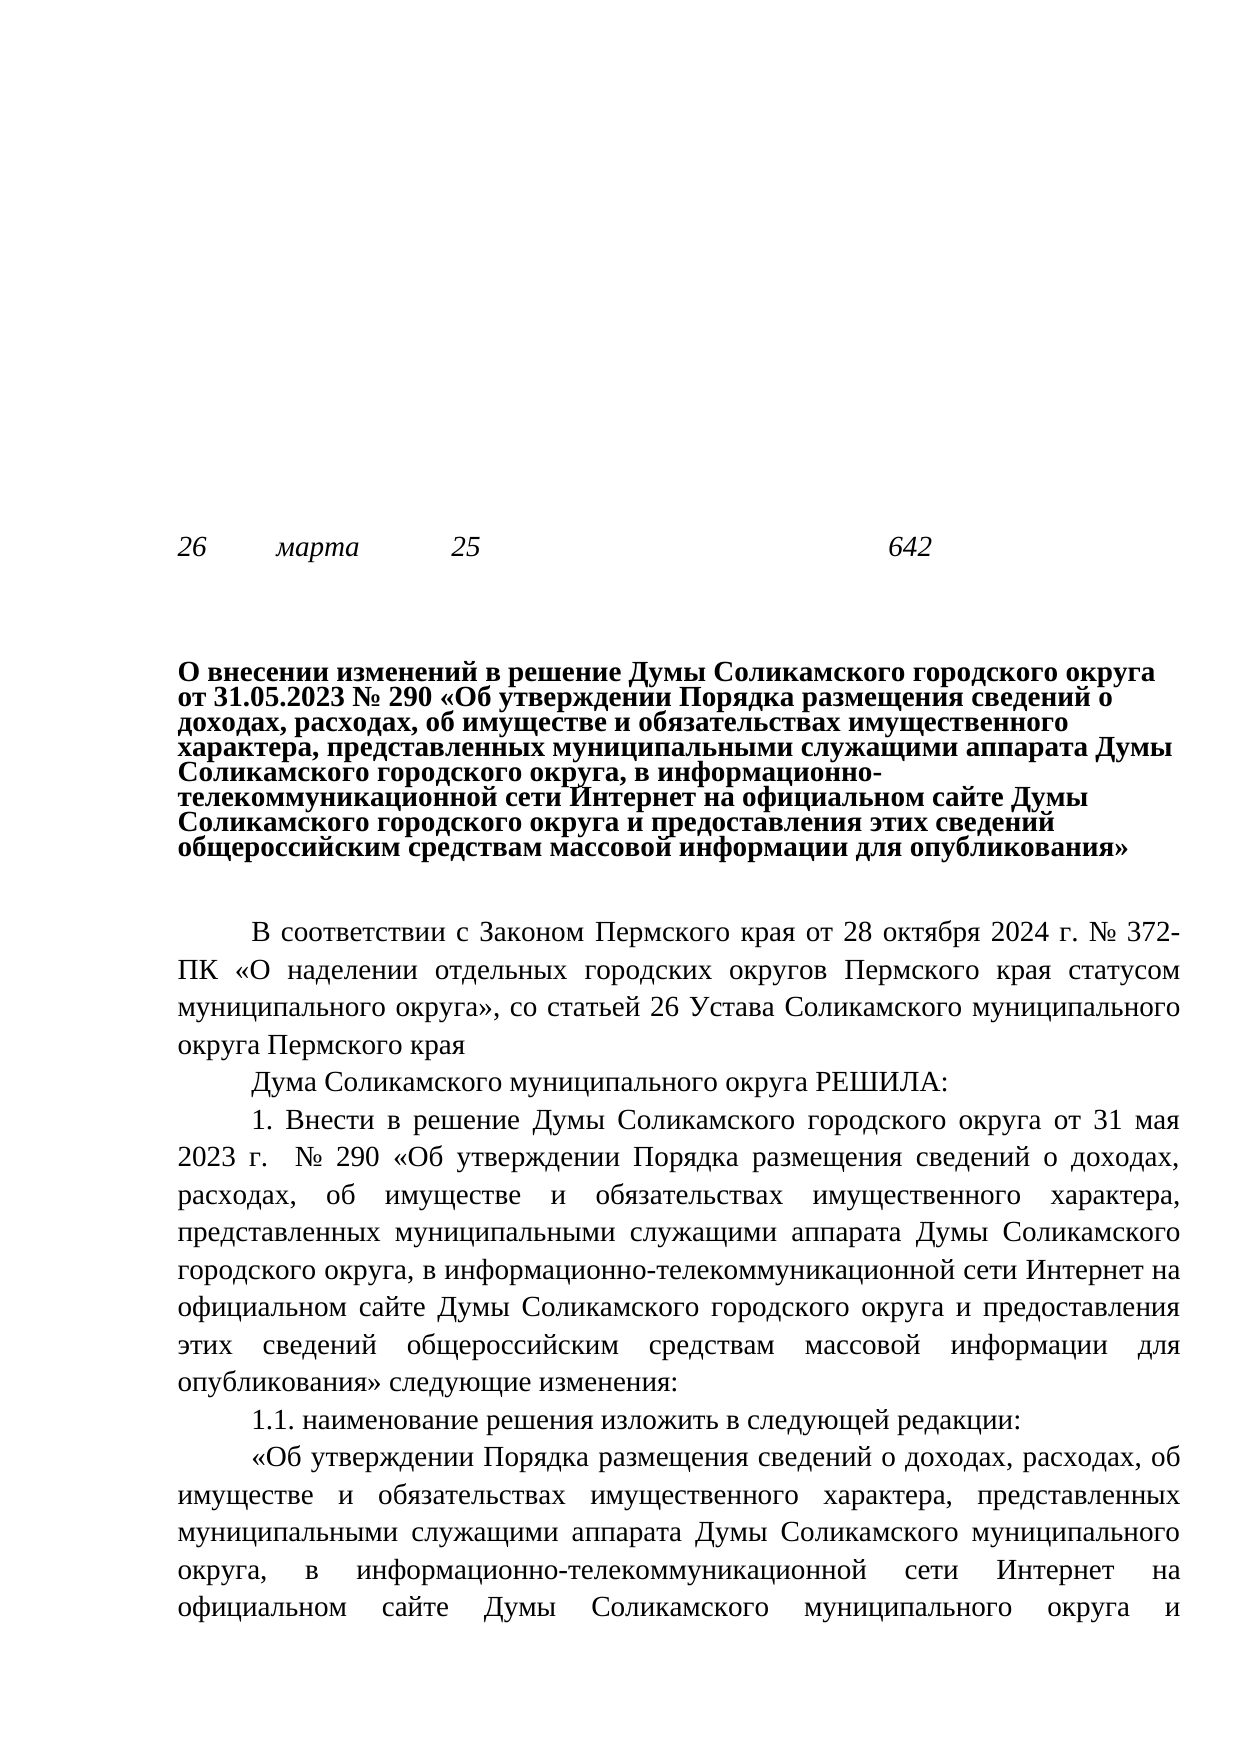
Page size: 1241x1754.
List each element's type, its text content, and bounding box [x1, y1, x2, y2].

text Дума Соликамского муниципального округа РЕШИЛА: [177, 1062, 1181, 1099]
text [177, 1437, 1181, 1624]
text В соответствии с Законом Пермского края от 28 октября 2024 г. № 372-ПК «О наделении отдельных городских округов Пермского края статусом муниципального округа», со статьей 26 Устава Соликамского муниципального округа Пермского края [177, 912, 1181, 1062]
text 1.1. наименование решения изложить в следующей редакции: [177, 1399, 1181, 1437]
text 1. Внести в решение Думы Соликамского городского округа от 31 мая 2023 г. № 290 «Об утверждении Порядка размещения сведений о доходах, расходах, об имуществе и обязательствах имущественного характера, представленных муниципальными служащими аппарата Думы Соликамского городского округа, в информационно-телекоммуникационной сети Интернет на официальном сайте Думы Соликамского городского округа и предоставления этих сведений общероссийским средствам массовой информации для опубликования» следующие изменения: [177, 1099, 1181, 1399]
text О внесении изменений в решение Думы Соликамского городского округа от 31.05.2023 № 290 «Об утверждении Порядка размещения сведений о доходах, расходах, об имуществе и обязательствах имущественного характера, представленных муниципальными служащими аппарата Думы Соликамского городского округа, в информационно-телекоммуникационной сети Интернет на официальном сайте Думы Соликамского городского округа и предоставления этих сведений общероссийским средствам массовой информации для опубликования» [177, 662, 1181, 862]
text 26 » марта 20 25 г. 642 [177, 537, 1181, 562]
